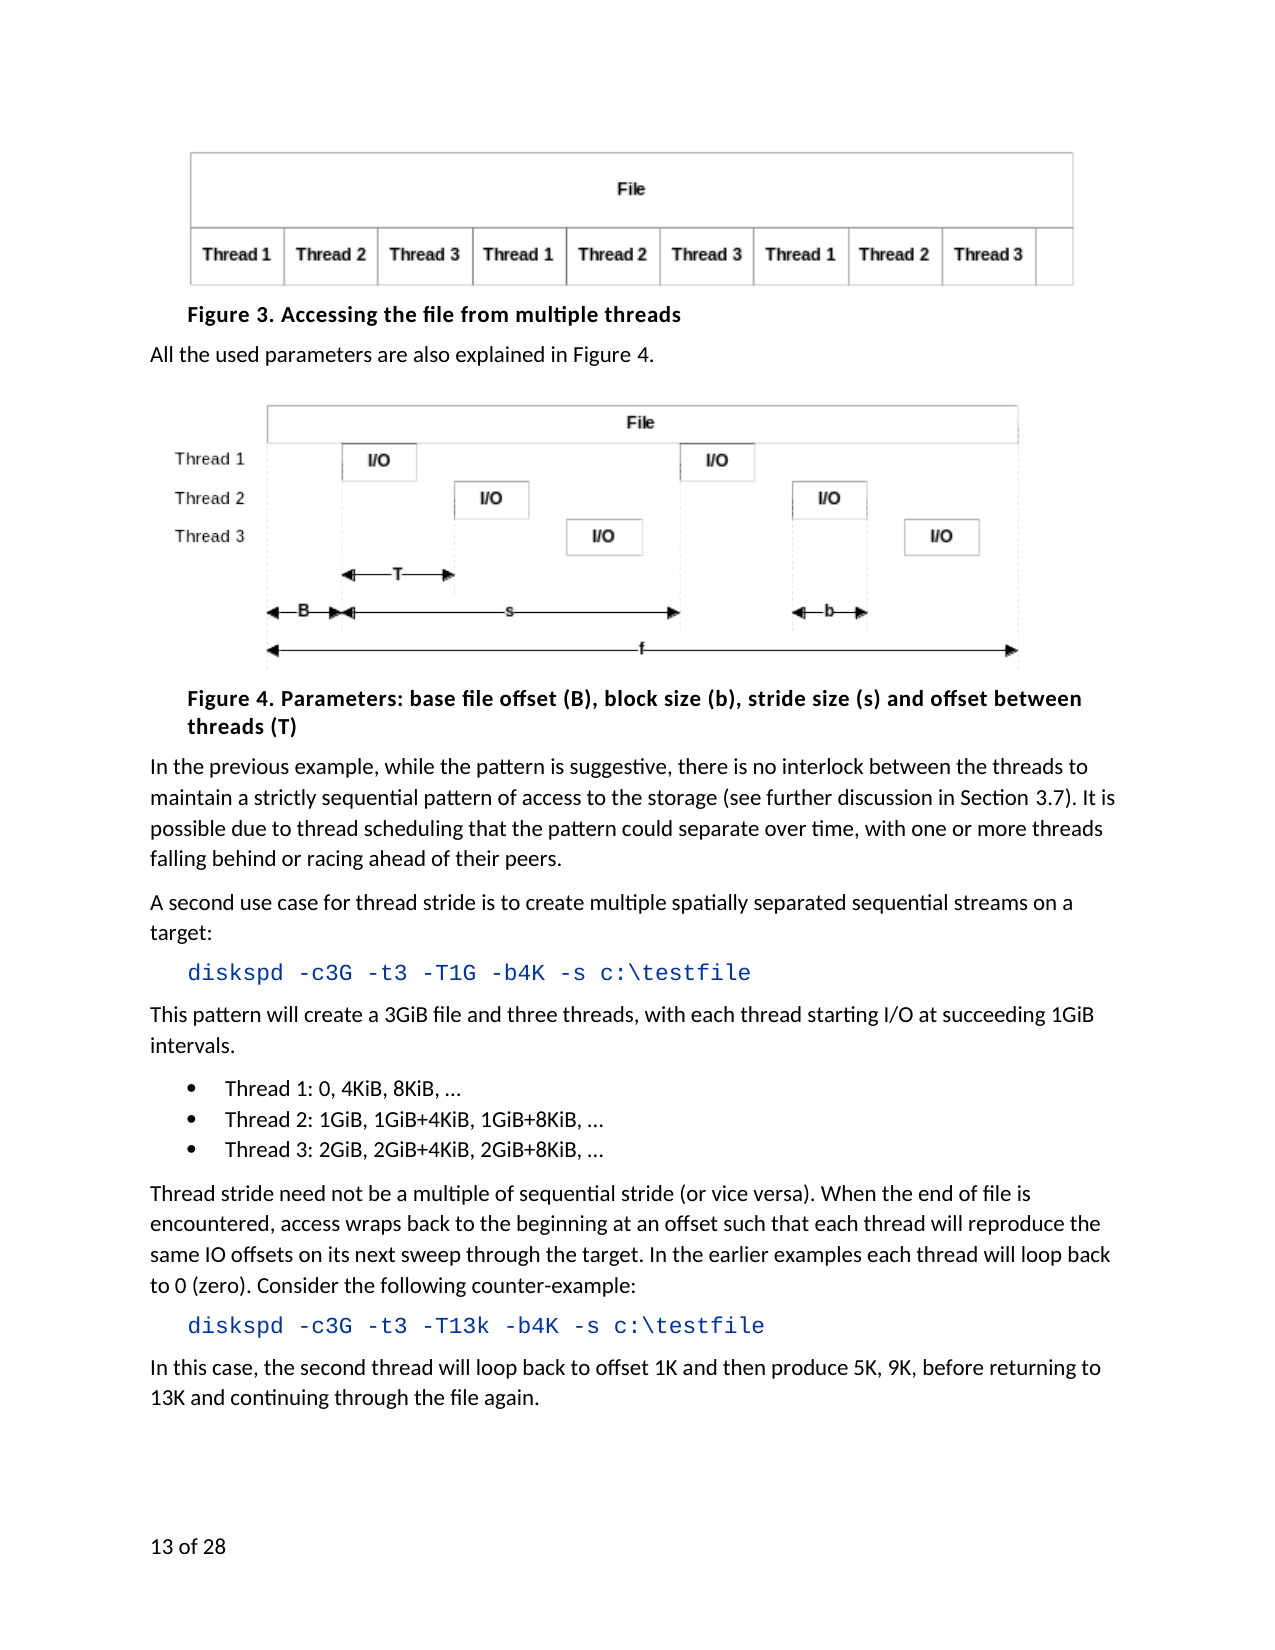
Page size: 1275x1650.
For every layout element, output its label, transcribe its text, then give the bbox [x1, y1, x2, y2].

text diskspd -c3G -t3 -T13k -b4K -s c:\testfile [187, 1314, 1125, 1340]
text This pattern will create a 3GiB file and three threads, with each thread starting I/O at succeeding 1GiB intervals. [150, 1000, 1125, 1059]
text In this case, the second thread will loop back to offset 1K and then produce 5K, 9K, before returning to 13K and continuing through the file again. [150, 1353, 1125, 1411]
text Thread stride need not be a multiple of sequential stride (or vice versa). When the end of file is encountered, access wraps back to the beginning at an offset such that each thread will reproduce the same IO offsets on its next sweep through the target. In the earlier examples each thread will loop back to 0 (zero). Consider the following counter-example: [150, 1179, 1125, 1299]
text A second use case for thread stride is to create multiple spatially separated sequential streams on a target: [150, 888, 1125, 946]
list Thread 1: 0, 4KiB, 8KiB, … [187, 1074, 1125, 1102]
list Thread 3: 2GiB, 2GiB+4KiB, 2GiB+8KiB, … [187, 1136, 1125, 1163]
list Thread 2: 1GiB, 1GiB+4KiB, 1GiB+8KiB, … [187, 1105, 1125, 1133]
text In the previous example, while the pattern is suggestive, there is no interlock between the threads to maintain a strictly sequential pattern of access to the storage (see further discussion in Section 3.7). It is possible due to thread scheduling that the pattern could separate over time, with one or more threads falling behind or racing ahead of their peers. [150, 752, 1125, 872]
text All the used parameters are also explained in Figure 4. [150, 341, 1125, 368]
text diskspd -c3G -t3 -T1G -b4K -s c:\testfile [187, 962, 1125, 988]
